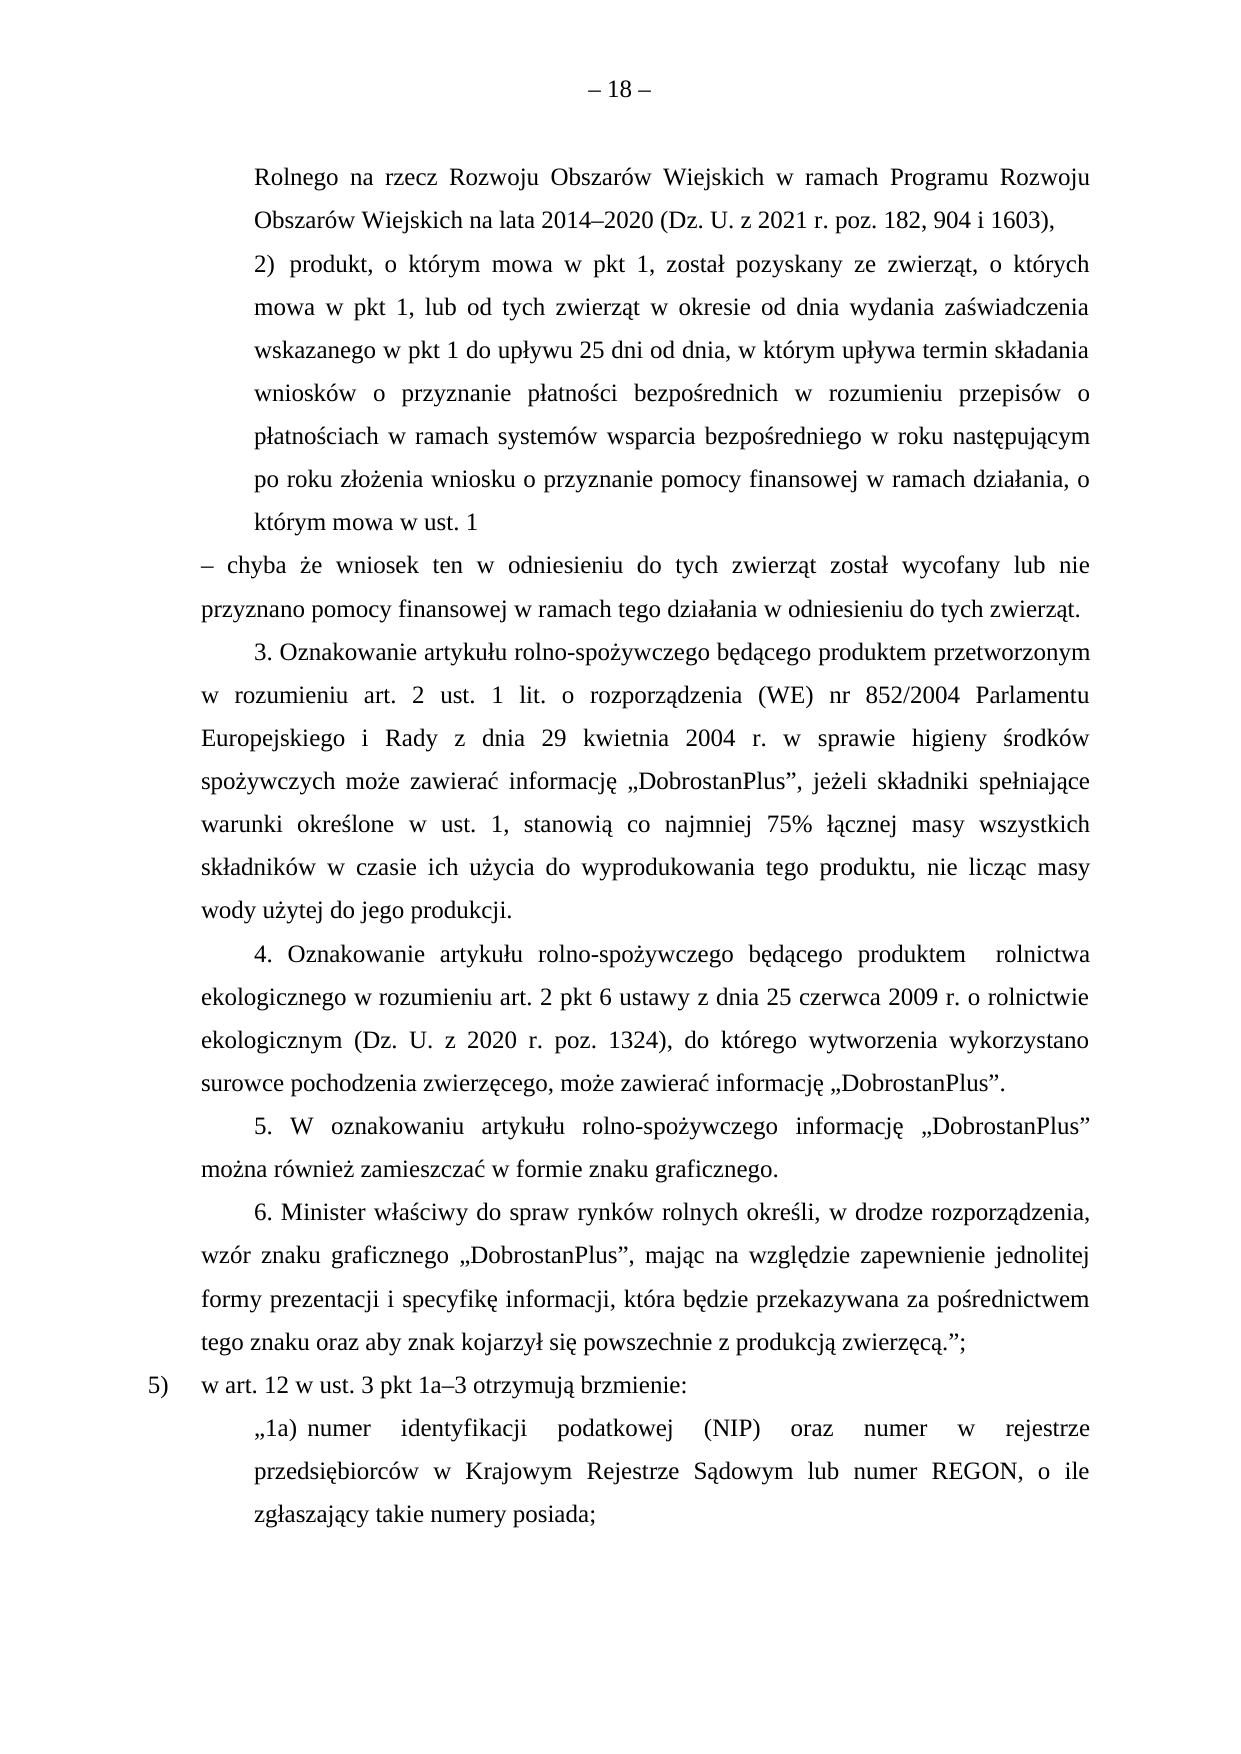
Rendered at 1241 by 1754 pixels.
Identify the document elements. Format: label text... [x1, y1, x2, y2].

text 5. W oznakowaniu artykułu rolno-spożywczego informację „DobrostanPlus” można również zamieszczać w formie znaku graficznego. [201, 1111, 1091, 1183]
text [254, 162, 1091, 234]
text – chyba że wniosek ten w odniesieniu do tych zwierząt został wycofany lub nie przyznano pomocy finansowej w ramach tego działania w odniesieniu do tych zwierząt. [201, 551, 1091, 622]
text „1a) numer identyfikacji podatkowej (NIP) oraz numer w rejestrze przedsiębiorców w Krajowym Rejestrze Sądowym lub numer REGON, o ile zgłaszający takie numery posiada; [254, 1413, 1091, 1528]
text 4. Oznakowanie artykułu rolno-spożywczego będącego produktem rolnictwa ekologicznego w rozumieniu art. 2 pkt 6 ustawy z dnia 25 czerwca 2009 r. o rolnictwie ekologicznym (Dz. U. z 2020 r. poz. 1324), do którego wytworzenia wykorzystano surowce pochodzenia zwierzęcego, może zawierać informację „DobrostanPlus”. [201, 939, 1091, 1097]
text 2) produkt, o którym mowa w pkt 1, został pozyskany ze zwierząt, o których mowa w pkt 1, lub od tych zwierząt w okresie od dnia wydania zaświadczenia wskazanego w pkt 1 do upływu 25 dni od dnia, w którym upływa termin składania wniosków o przyznanie płatności bezpośrednich w rozumieniu przepisów o płatnościach w ramach systemów wsparcia bezpośredniego w roku następującym po roku złożenia wniosku o przyznanie pomocy finansowej w ramach działania, o którym mowa w ust. 1 [254, 249, 1091, 536]
text 3. Oznakowanie artykułu rolno-spożywczego będącego produktem przetworzonym w rozumieniu art. 2 ust. 1 lit. o rozporządzenia (WE) nr 852/2004 Parlamentu Europejskiego i Rady z dnia 29 kwietnia 2004 r. w sprawie higieny środków spożywczych może zawierać informację „DobrostanPlus”, jeżeli składniki spełniające warunki określone w ust. 1, stanowią co najmniej 75% łącznej masy wszystkich składników w czasie ich użycia do wyprodukowania tego produktu, nie licząc masy wody użytej do jego produkcji. [201, 637, 1091, 924]
text 6. Minister właściwy do spraw rynków rolnych określi, w drodze rozporządzenia, wzór znaku graficznego „DobrostanPlus”, mając na względzie zapewnienie jednolitej formy prezentacji i specyfikę informacji, która będzie przekazywana za pośrednictwem tego znaku oraz aby znak kojarzył się powszechnie z produkcją zwierzęcą.”; [201, 1197, 1091, 1356]
text 5) w art. 12 w ust. 3 pkt 1a–3 otrzymują brzmienie: [148, 1370, 1091, 1399]
